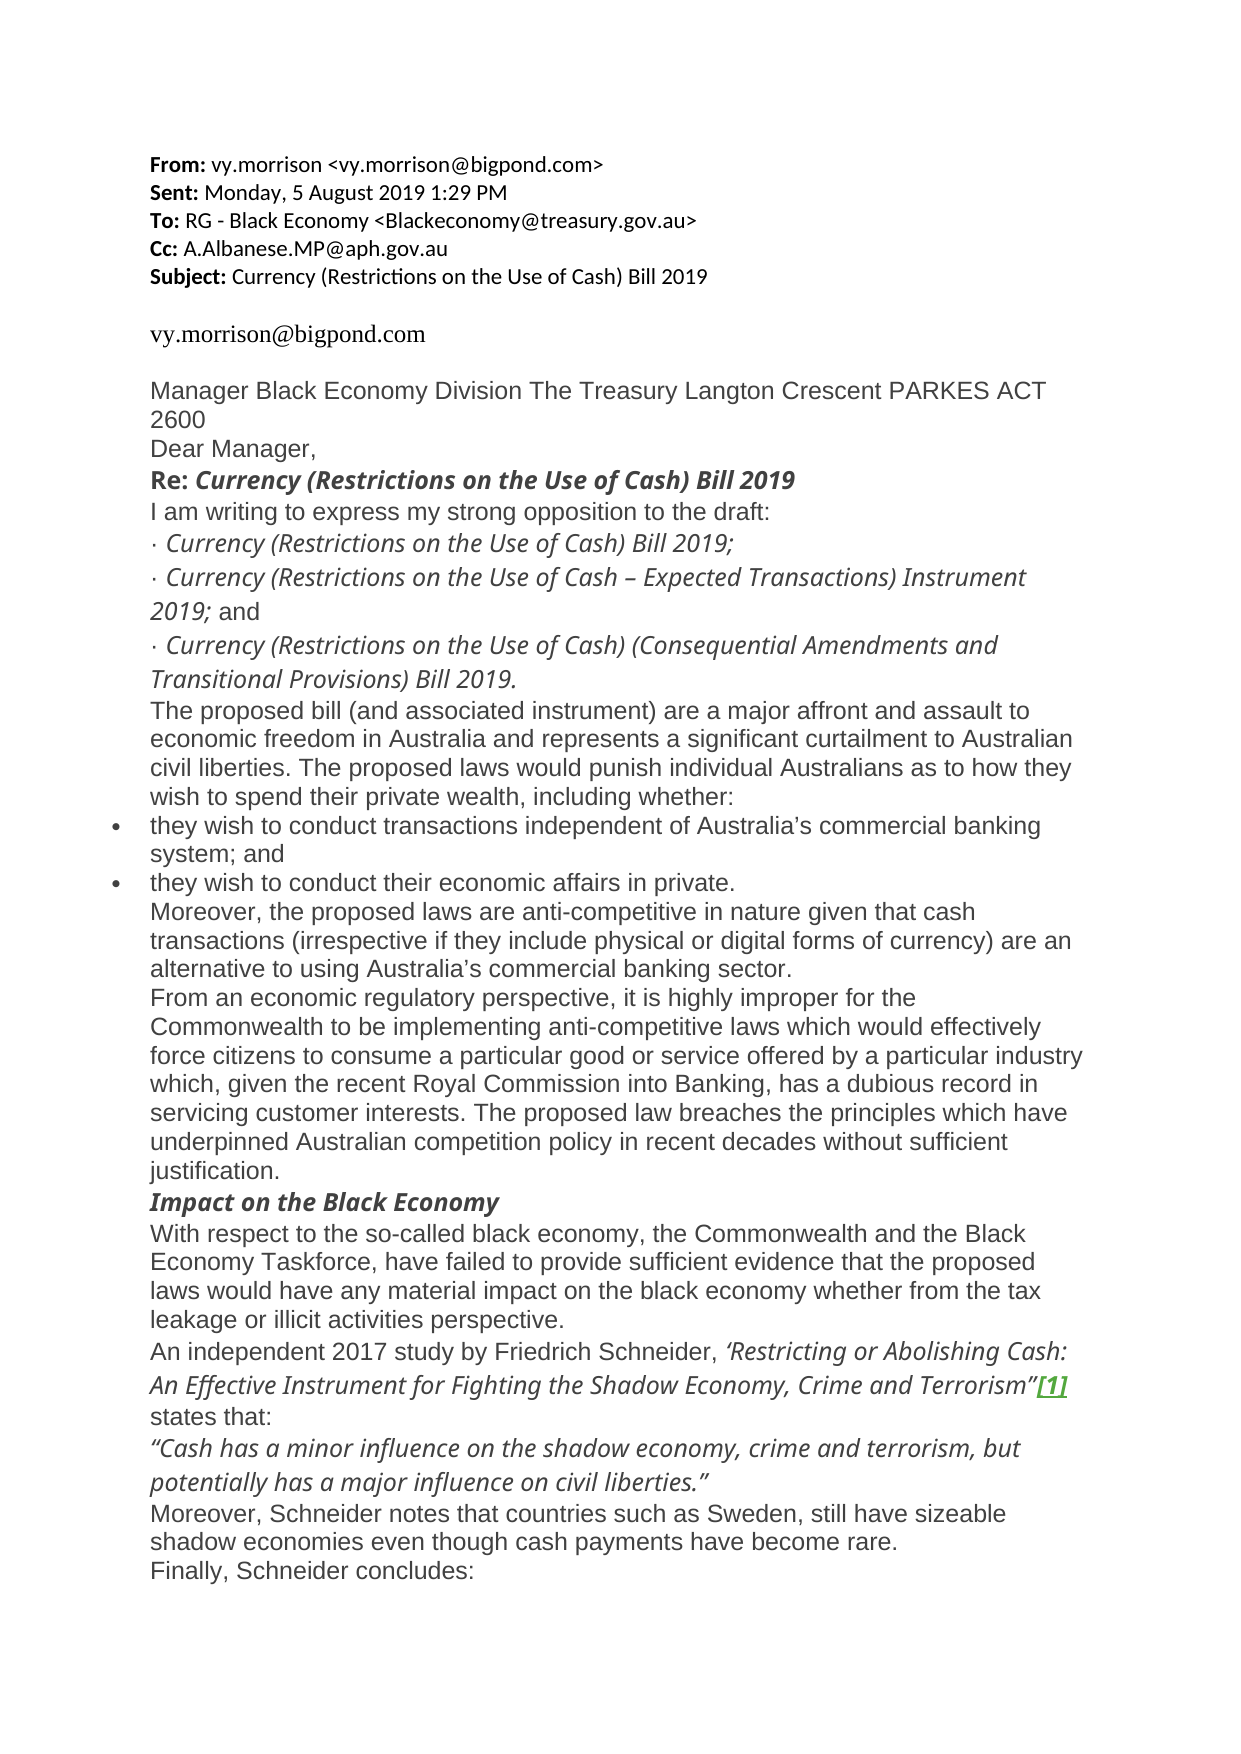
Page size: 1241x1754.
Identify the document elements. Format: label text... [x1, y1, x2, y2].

list they wish to conduct their economic affairs in private. [112, 868, 1090, 897]
text · Currency (Restrictions on the Use of Cash) Bill 2019; [150, 525, 1090, 559]
list they wish to conduct transactions independent of Australia’s commercial banking system; and [112, 811, 1090, 868]
text The proposed bill (and associated instrument) are a major affront and assault to economic freedom in Australia and represents a significant curtailment to Australian civil liberties. The proposed laws would punish individual Australians as to how they wish to spend their private wealth, including whether: [150, 696, 1090, 811]
text Moreover, Schneider notes that countries such as Sweden, still have sizeable shadow economies even though cash payments have become rare. [150, 1498, 1090, 1556]
text Impact on the Black Economy [150, 1184, 1090, 1218]
text An independent 2017 study by Friedrich Schneider, ‘Restricting or Abolishing Cash: An Effective Instrument for Fighting the Shadow Economy, Crime and Terrorism”[1] states that: [150, 1333, 1090, 1430]
text I am writing to express my strong opposition to the draft: [150, 497, 1090, 525]
text “Cash has a minor influence on the shadow economy, crime and terrorism, but potentially has a major influence on civil liberties.” [150, 1430, 1090, 1498]
text · Currency (Restrictions on the Use of Cash – Expected Transactions) Instrument 2019; and [150, 559, 1090, 628]
text From an economic regulatory perspective, it is highly improper for the Commonwealth to be implementing anti-competitive laws which would effectively force citizens to consume a particular good or service offered by a particular industry which, given the recent Royal Commission into Banking, has a dubious record in servicing customer interests. The proposed law breaches the principles which have underpinned Australian competition policy in recent decades without sufficient justification. [150, 983, 1090, 1184]
text vy.morrison@bigpond.com [150, 319, 1090, 348]
text · Currency (Restrictions on the Use of Cash) (Consequential Amendments and Transitional Provisions) Bill 2019. [150, 628, 1090, 696]
text With respect to the so-called black economy, the Commonwealth and the Black Economy Taskforce, have failed to provide sufficient evidence that the proposed laws would have any material impact on the black economy whether from the tax leakage or illicit activities perspective. [150, 1218, 1090, 1333]
text From: vy.morrison <vy.morrison@bigpond.com> Sent: Monday, 5 August 2019 1:29 PM To: RG - Black Economy <Blackeconomy@treasury.gov.au> Cc: A.Albanese.MP@aph.gov.au Subject: Currency (Restrictions on the Use of Cash) Bill 2019 [150, 150, 1090, 290]
text Finally, Schneider concludes: [150, 1556, 1090, 1585]
text Moreover, the proposed laws are anti-competitive in nature given that cash transactions (irrespective if they include physical or digital forms of currency) are an alternative to using Australia’s commercial banking sector. [150, 897, 1090, 983]
text Dear Manager, [150, 434, 1090, 463]
text Re: Currency (Restrictions on the Use of Cash) Bill 2019 [150, 463, 1090, 497]
text Manager Black Economy Division The Treasury Langton Crescent PARKES ACT 2600 [150, 376, 1090, 434]
